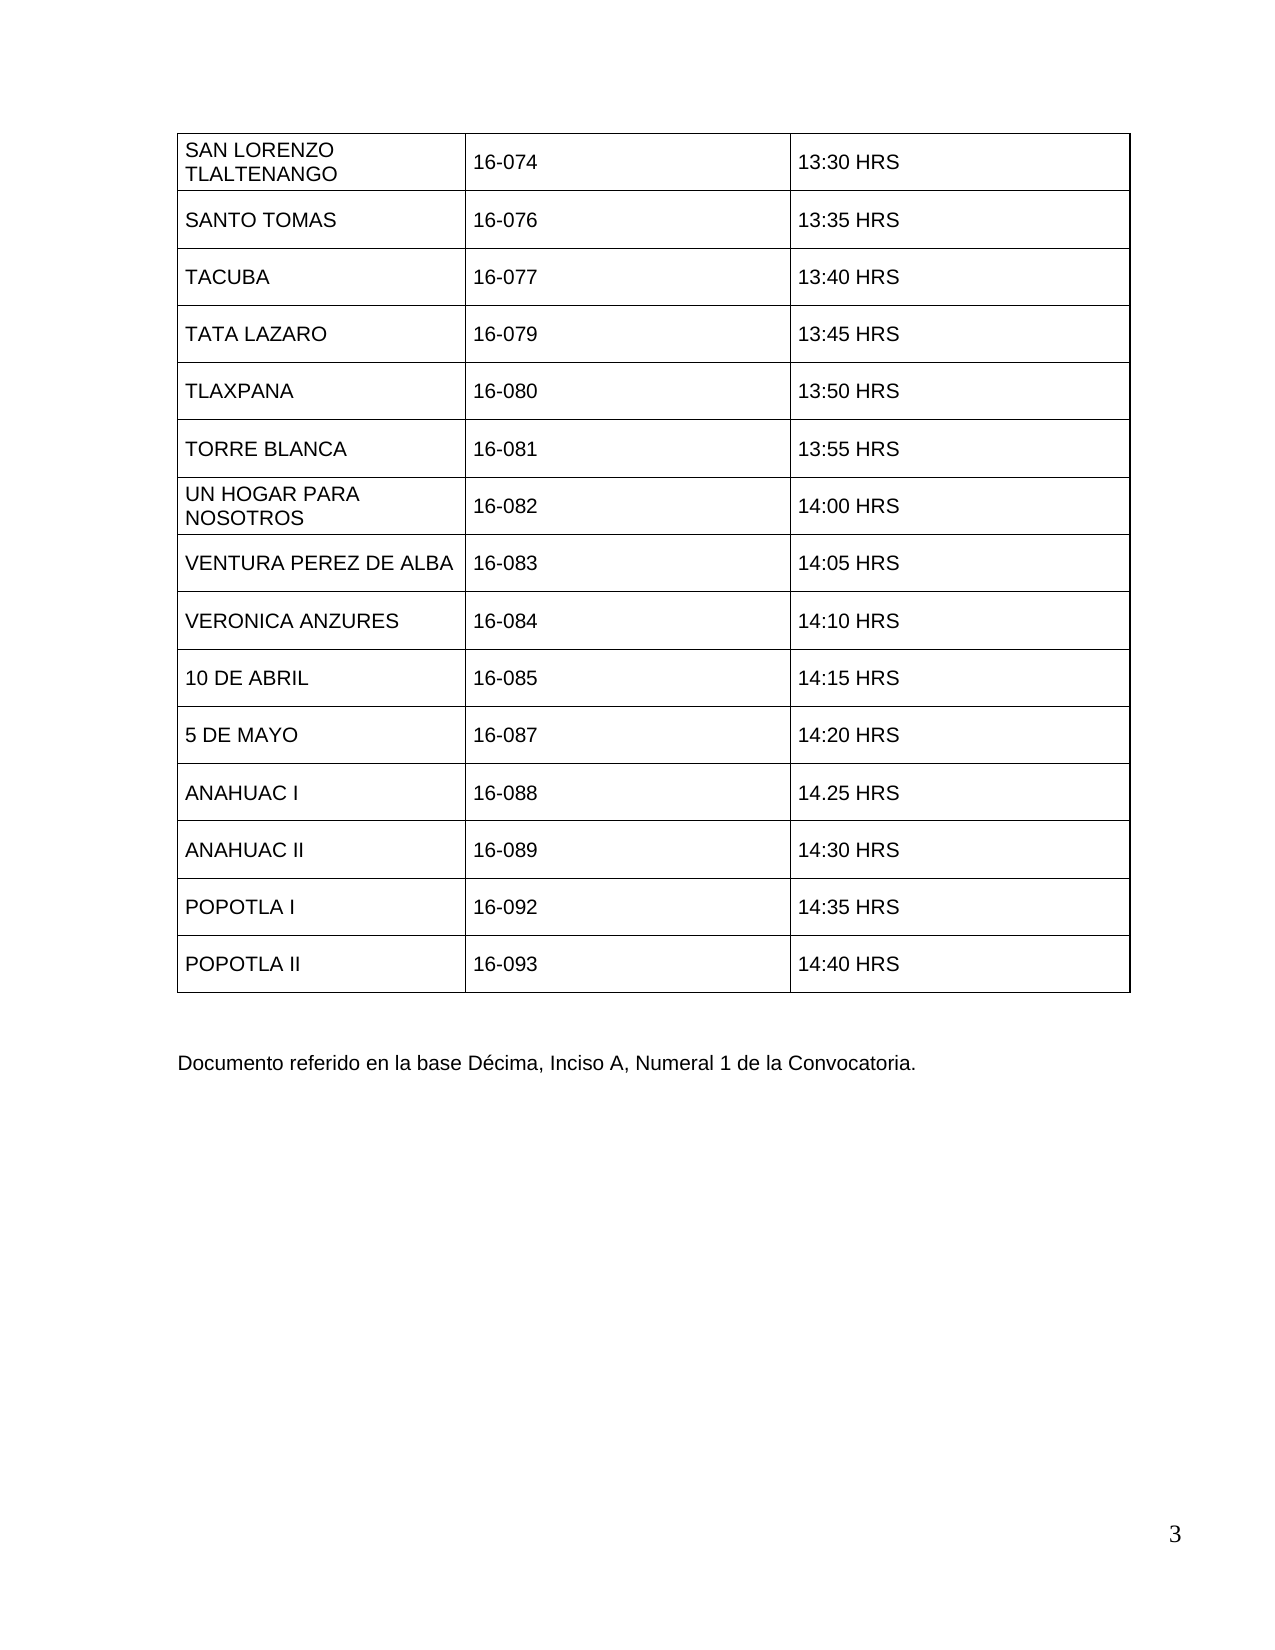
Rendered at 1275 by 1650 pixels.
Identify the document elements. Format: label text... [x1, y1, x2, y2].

table_cell 14:05 HRS [791, 535, 1129, 591]
table_cell 14:00 HRS [791, 478, 1129, 534]
table_cell 16-082 [466, 478, 790, 534]
table_cell 14:30 HRS [791, 821, 1129, 878]
table_cell 16-077 [466, 249, 790, 305]
table_cell 14:15 HRS [791, 650, 1129, 706]
table_cell TACUBA [178, 249, 465, 305]
table_cell 13:35 HRS [791, 191, 1129, 247]
table_cell 16-089 [466, 821, 790, 878]
table_cell 16-093 [466, 936, 790, 992]
table_cell 13:45 HRS [791, 306, 1129, 362]
table_cell UN HOGAR PARA NOSOTROS [178, 478, 465, 534]
table_cell 13:50 HRS [791, 363, 1129, 419]
table_cell 16-079 [466, 306, 790, 362]
table_cell ANAHUAC I [178, 764, 465, 820]
table_cell 16-076 [466, 191, 790, 247]
table_cell 16-081 [466, 420, 790, 477]
table_cell SAN LORENZO TLALTENANGO [178, 134, 465, 190]
table_cell 16-092 [466, 879, 790, 935]
table_cell 14:20 HRS [791, 707, 1129, 763]
table_cell SANTO TOMAS [178, 191, 465, 247]
table_cell 16-084 [466, 592, 790, 648]
table_cell VENTURA PEREZ DE ALBA [178, 535, 465, 591]
table_cell 14:40 HRS [791, 936, 1129, 992]
table_cell 13:55 HRS [791, 420, 1129, 477]
table_cell 13:30 HRS [791, 134, 1129, 190]
table_cell TATA LAZARO [178, 306, 465, 362]
table_cell TORRE BLANCA [178, 420, 465, 477]
text Documento referido en la base Décima, Inciso A, Numeral 1 de la Convocatoria. [177, 1051, 1181, 1075]
table_cell 14:35 HRS [791, 879, 1129, 935]
table_cell ANAHUAC II [178, 821, 465, 878]
table_cell 14:10 HRS [791, 592, 1129, 648]
table_cell 16-074 [466, 134, 790, 190]
table_cell TLAXPANA [178, 363, 465, 419]
table_cell POPOTLA II [178, 936, 465, 992]
table_cell 16-085 [466, 650, 790, 706]
table_cell VERONICA ANZURES [178, 592, 465, 648]
table_cell 16-080 [466, 363, 790, 419]
table_cell 5 DE MAYO [178, 707, 465, 763]
table_cell POPOTLA I [178, 879, 465, 935]
table_cell 13:40 HRS [791, 249, 1129, 305]
table_cell 10 DE ABRIL [178, 650, 465, 706]
table_cell 16-083 [466, 535, 790, 591]
table_cell 14.25 HRS [791, 764, 1129, 820]
table_cell 16-088 [466, 764, 790, 820]
table_cell 16-087 [466, 707, 790, 763]
